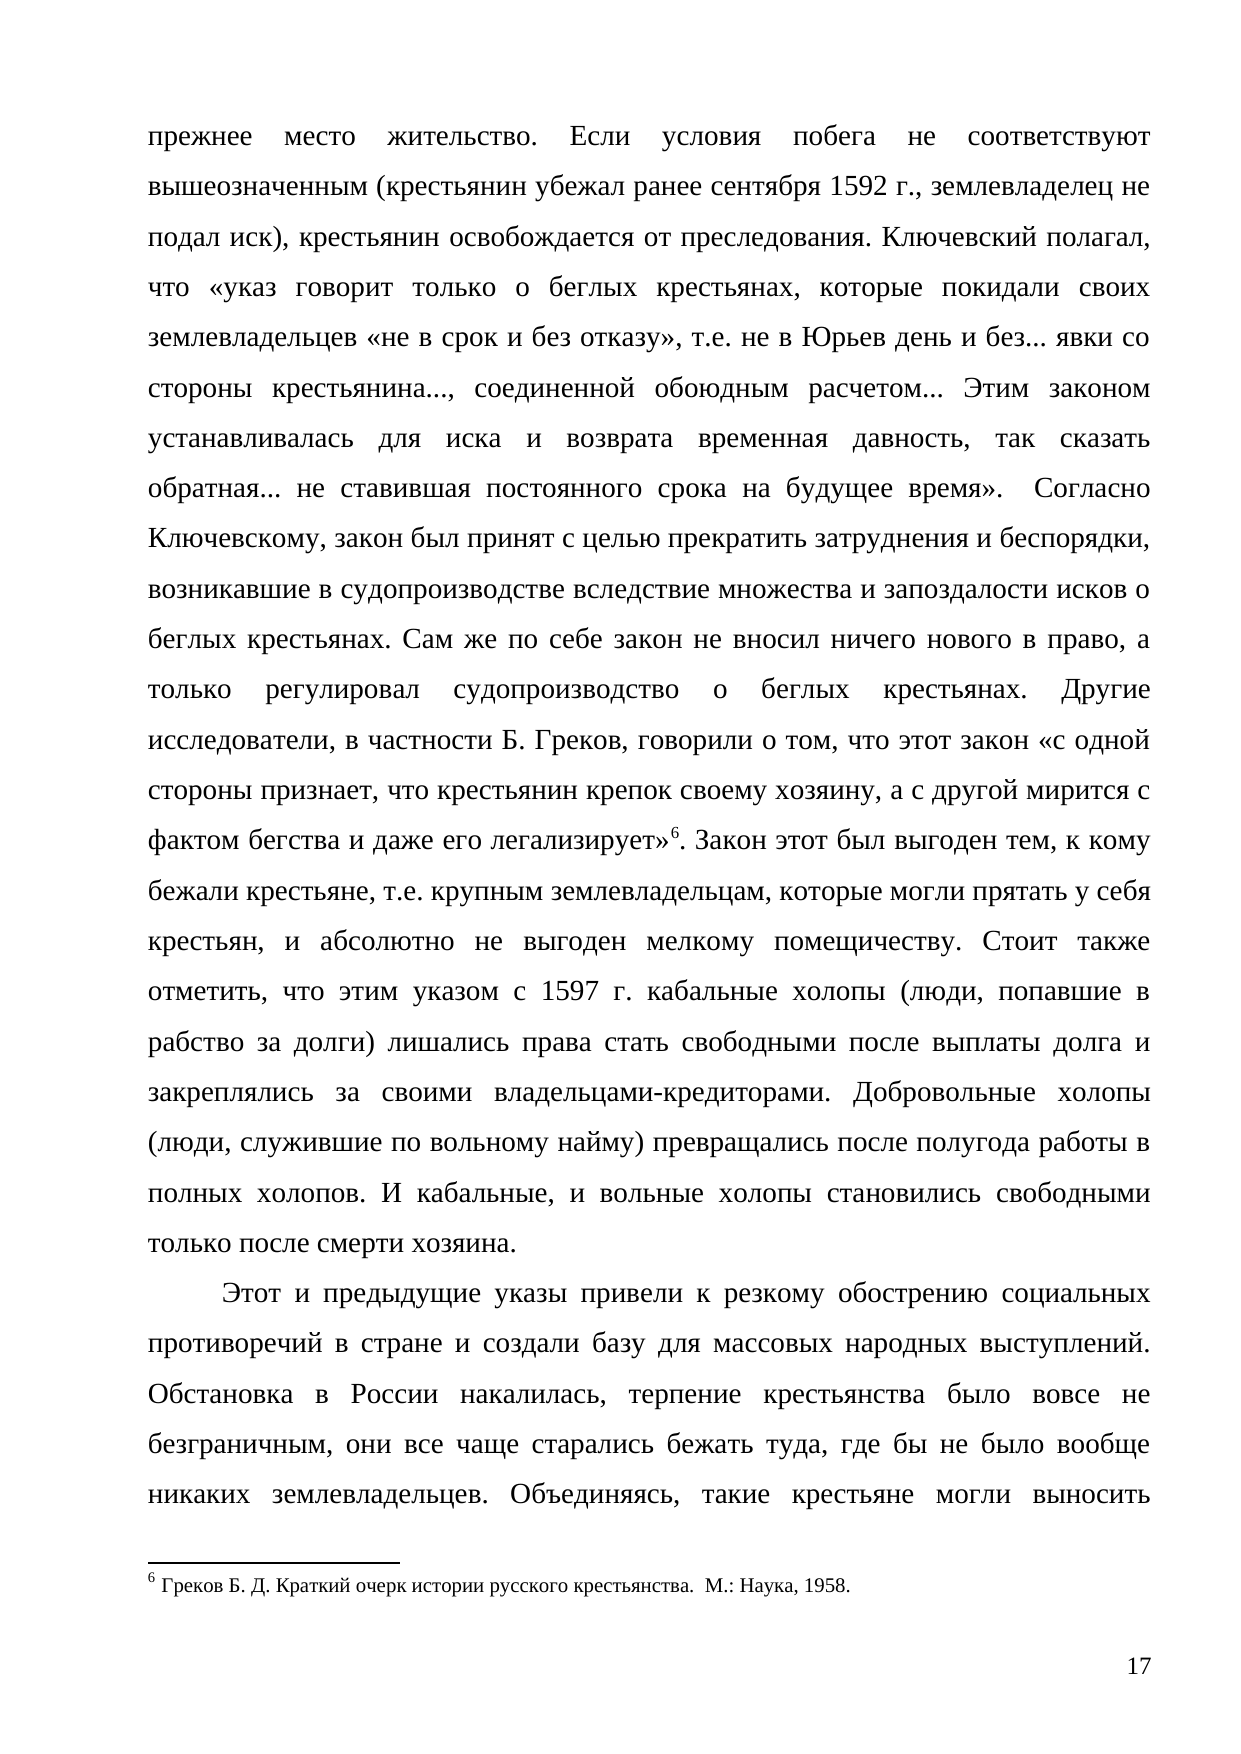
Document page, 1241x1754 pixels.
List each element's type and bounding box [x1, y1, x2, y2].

text [148, 1275, 1152, 1510]
text [148, 118, 1152, 1258]
